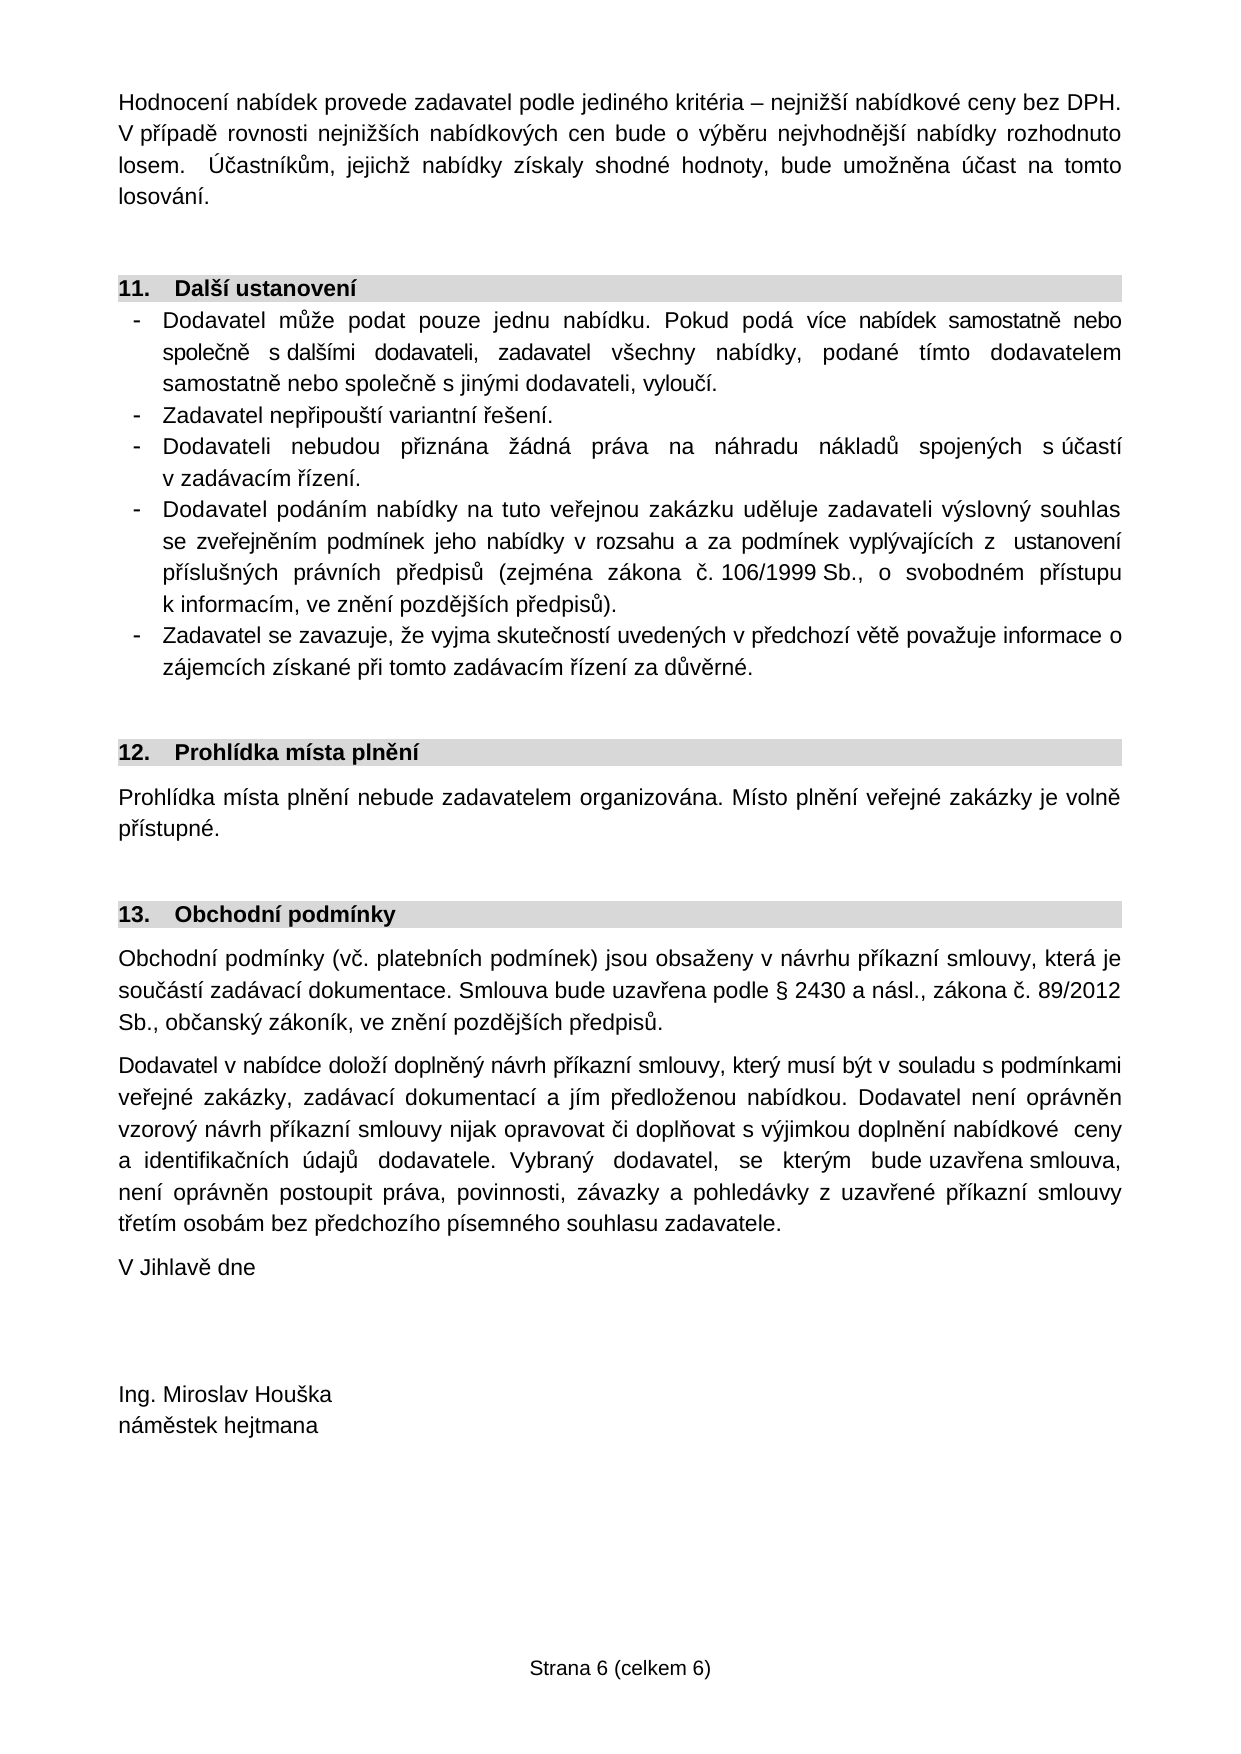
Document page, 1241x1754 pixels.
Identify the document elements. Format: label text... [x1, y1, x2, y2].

title Další ustanovení [118, 275, 1122, 302]
text Obchodní podmínky (vč. platebních podmínek) jsou obsaženy v návrhu příkazní smlouvy, která je součástí zadávací dokumentace. Smlouva bude uzavřena podle § 2430 a násl., zákona č. 89/2012 Sb., občanský zákoník, ve znění pozdějších předpisů. [118, 945, 1122, 1035]
list Zadavatel se zavazuje, že vyjma skutečností uvedených v předchozí větě považuje informace o zájemcích získané při tomto zadávacím řízení za důvěrné. [133, 622, 1122, 680]
text Prohlídka místa plnění nebude zadavatelem organizována. Místo plnění veřejné zakázky je volně přístupné. [118, 783, 1122, 841]
text V Jihlavě dne [118, 1254, 1122, 1281]
title Prohlídka místa plnění [118, 739, 1122, 766]
text Ing. Miroslav Houška [118, 1381, 1122, 1407]
list Dodavatel může podat pouze jednu nabídku. Pokud podá více nabídek samostatně nebo společně s dalšími dodavateli, zadavatel všechny nabídky, podané tímto dodavatelem samostatně nebo společně s jinými dodavateli, vyloučí. [133, 307, 1122, 396]
text náměstek hejtmana [118, 1412, 1122, 1438]
title Obchodní podmínky [118, 901, 1122, 928]
text Hodnocení nabídek provede zadavatel podle jediného kritéria – nejnižší nabídkové ceny bez DPH. V případě rovnosti nejnižších nabídkových cen bude o výběru nejvhodnější nabídky rozhodnuto losem. Účastníkům, jejichž nabídky získaly shodné hodnoty, bude umožněna účast na tomto losování. [118, 89, 1122, 210]
list Dodavatel podáním nabídky na tuto veřejnou zakázku uděluje zadavateli výslovný souhlas se zveřejněním podmínek jeho nabídky v rozsahu a za podmínek vyplývajících z ustanovení příslušných právních předpisů (zejména zákona č. 106/1999 Sb., o svobodném přístupu k informacím, ve znění pozdějších předpisů). [133, 496, 1122, 617]
list Zadavatel nepřipouští variantní řešení. [133, 402, 1122, 428]
text Dodavatel v nabídce doloží doplněný návrh příkazní smlouvy, který musí být v souladu s podmínkami veřejné zakázky, zadávací dokumentací a jím předloženou nabídkou. Dodavatel není oprávněn vzorový návrh příkazní smlouvy nijak opravovat či doplňovat s výjimkou doplnění nabídkové ceny a identifikačních údajů dodavatele. Vybraný dodavatel, se kterým bude uzavřena smlouva, není oprávněn postoupit práva, povinnosti, závazky a pohledávky z uzavřené příkazní smlouvy třetím osobám bez předchozího písemného souhlasu zadavatele. [118, 1052, 1122, 1237]
list Dodavateli nebudou přiznána žádná práva na náhradu nákladů spojených s účastí v zadávacím řízení. [133, 433, 1122, 491]
